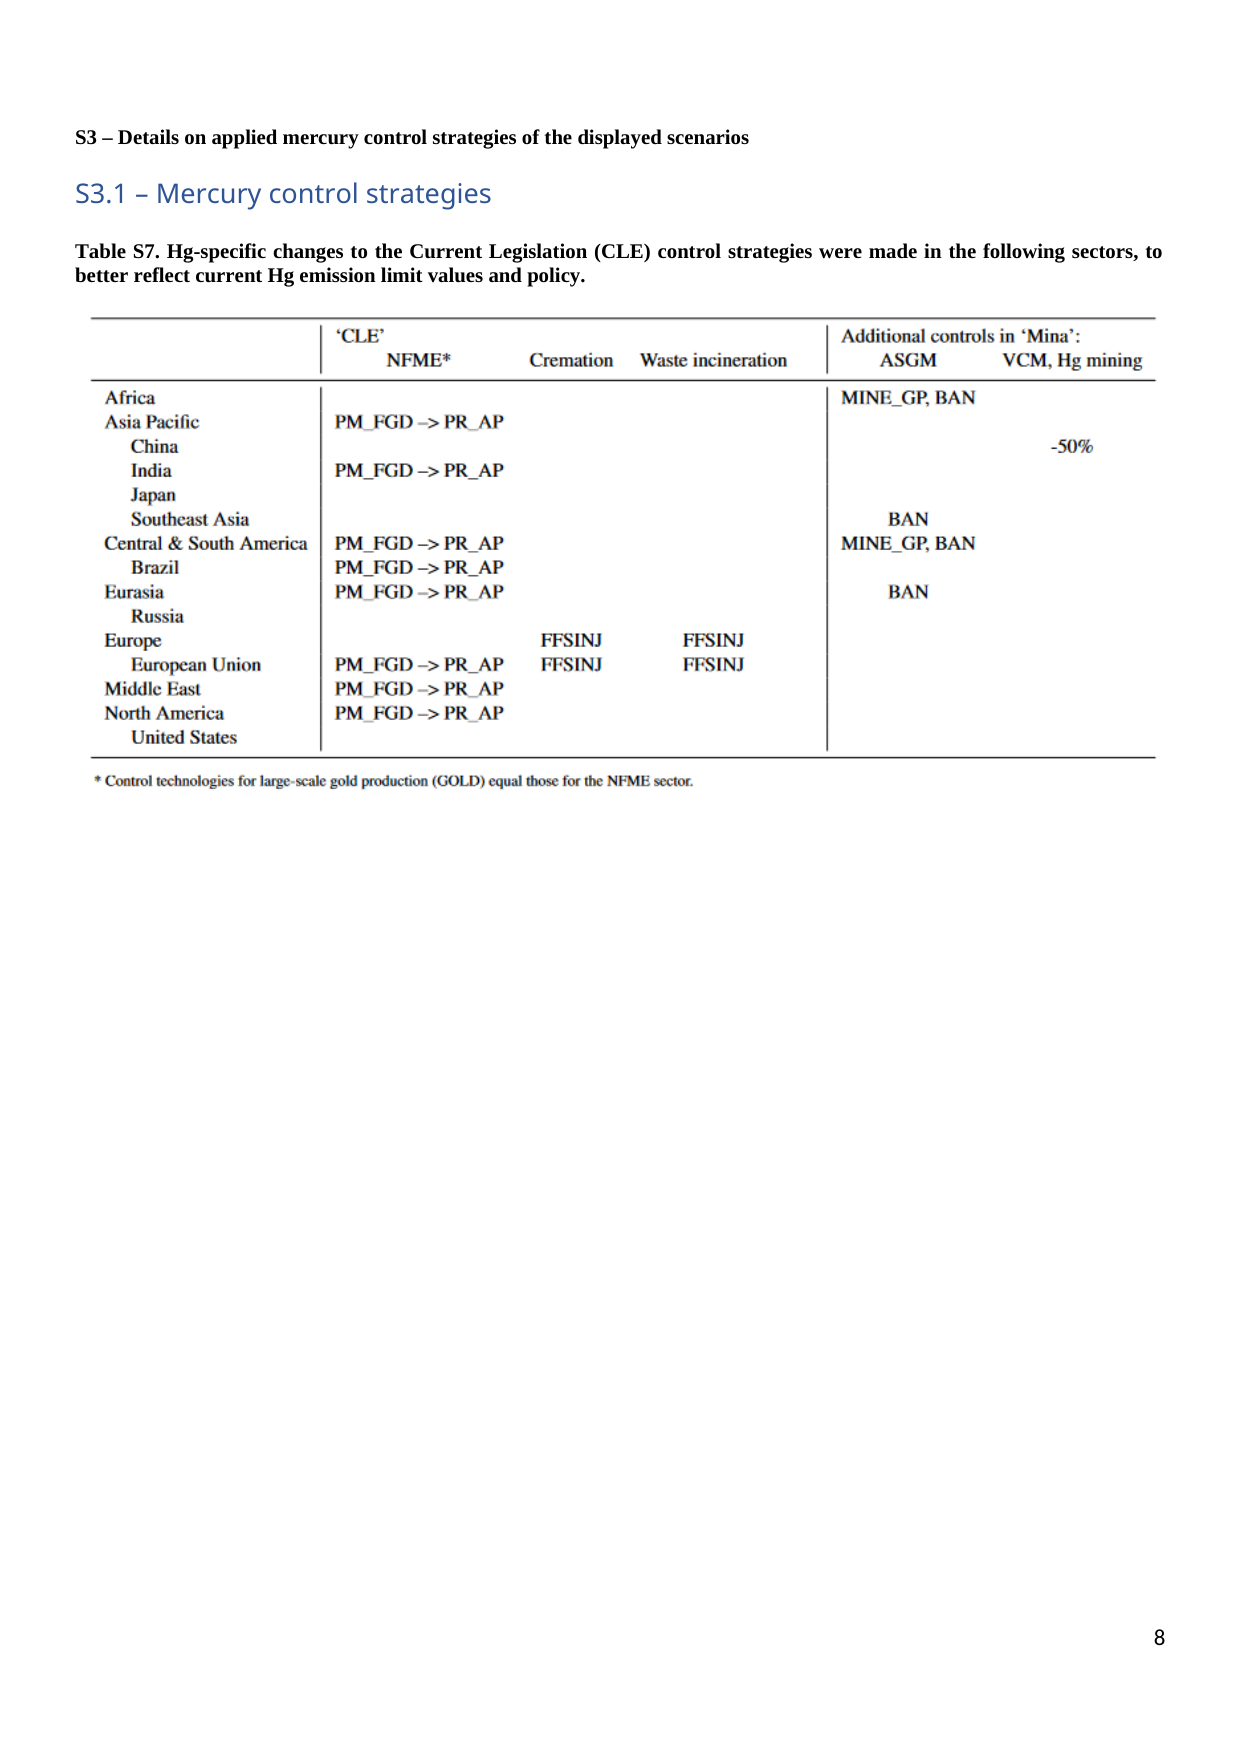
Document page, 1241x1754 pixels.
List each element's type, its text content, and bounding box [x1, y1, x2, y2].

subtitle S3 – Details on applied mercury control strategies of the displayed scenarios [75, 125, 1165, 149]
picture [75, 307, 1166, 797]
subtitle S3.1 – Mercury control strategies [75, 174, 1165, 211]
text Table S7. Hg-specific changes to the Current Legislation (CLE) control strategies were made in the following sectors, to better reflect current Hg emission limit values and policy. [75, 239, 1165, 287]
